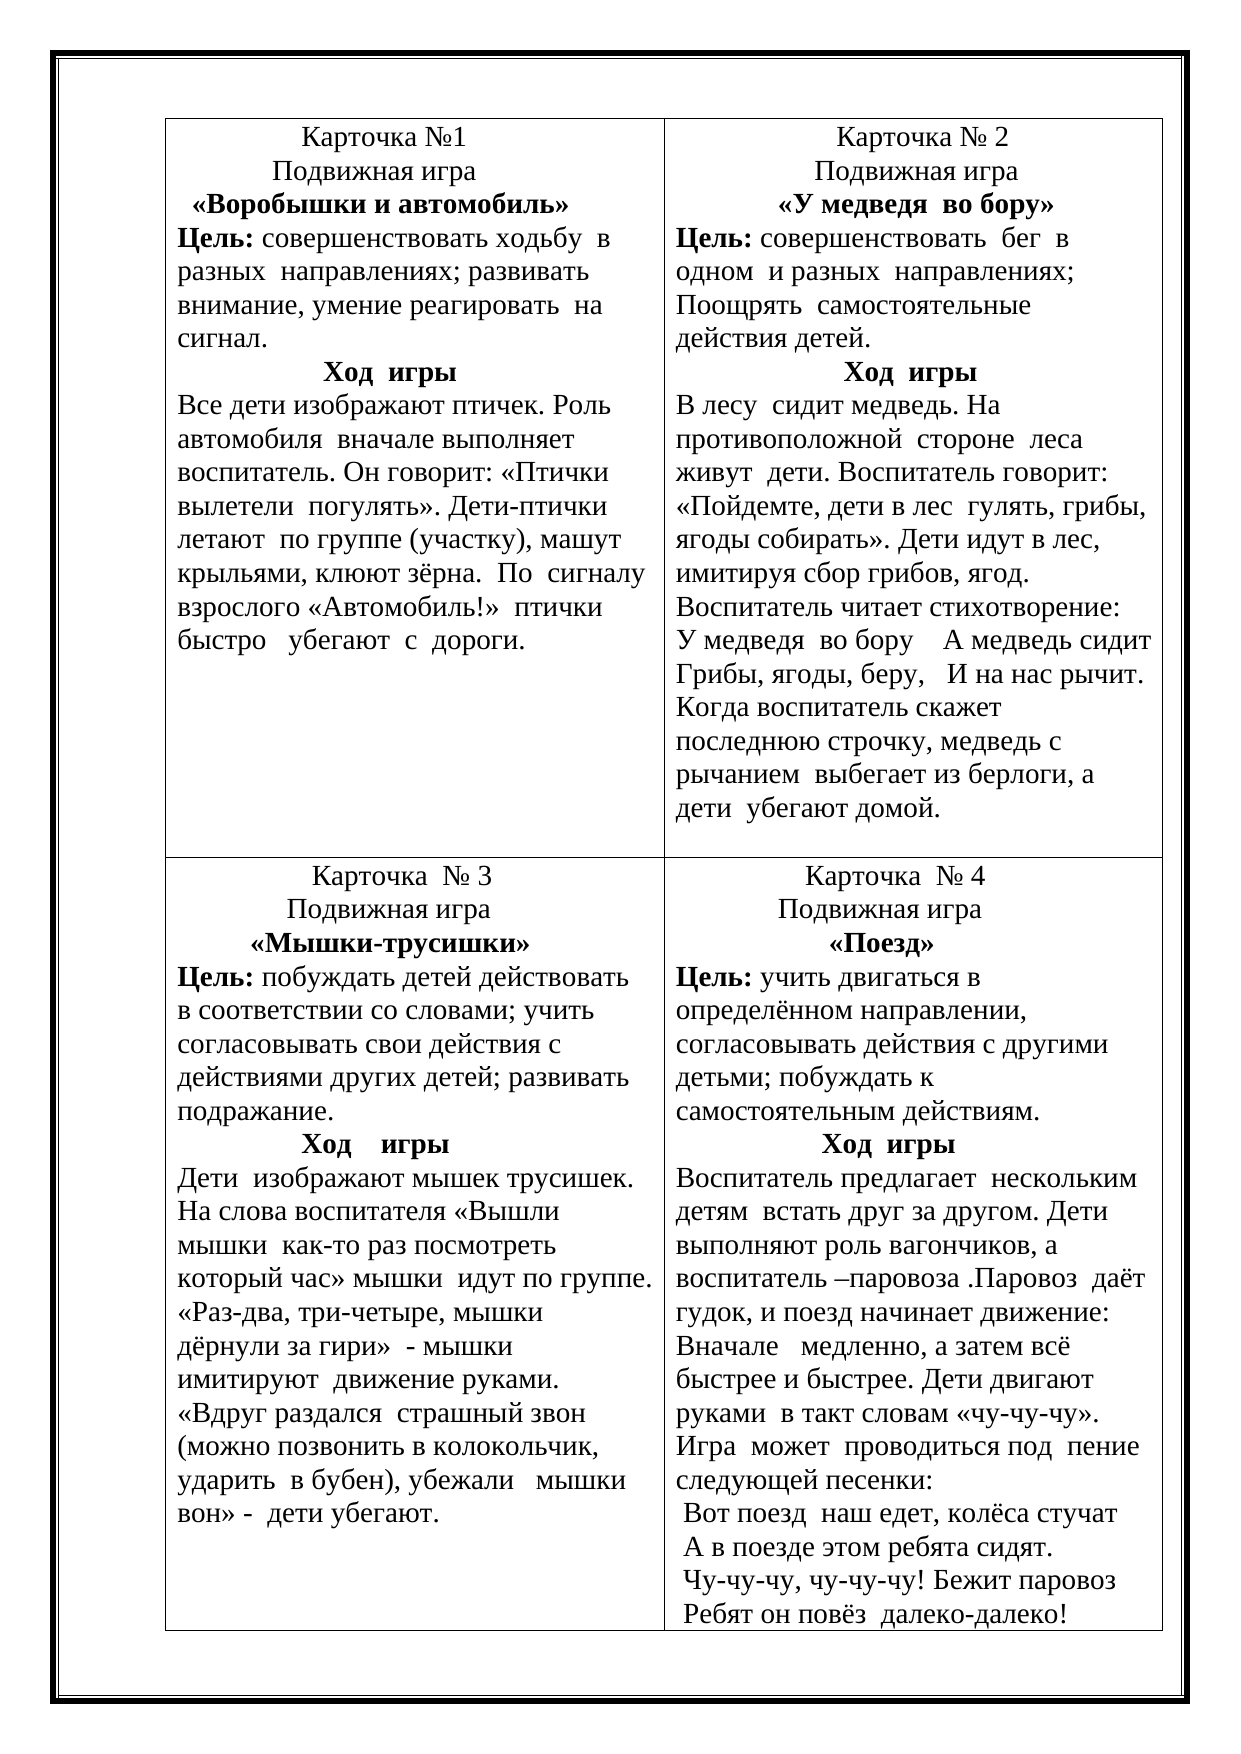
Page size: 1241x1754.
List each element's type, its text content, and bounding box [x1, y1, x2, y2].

table_header Карточка №1 Подвижная игра «Воробышки и автомобиль» Цель: совершенствовать ходьбу в разных направлениях; развивать внимание, умение реагировать на сигнал. Ход игры Все дети изображают птичек. Роль автомобиля вначале выполняет воспитатель. Он говорит: «Птички вылетели погулять». Дети-птички летают по группе (участку), машут крыльями, клюют зёрна. По сигналу взрослого «Автомобиль!» птички быстро убегают с дороги. [166, 119, 664, 857]
table_cell Карточка № 3 Подвижная игра «Мышки-трусишки» Цель: побуждать детей действовать в соответствии со словами; учить согласовывать свои действия с действиями других детей; развивать подражание. Ход игры Дети изображают мышек трусишек. На слова воспитателя «Вышли мышки как-то раз посмотреть который час» мышки идут по группе. «Раз-два, три-четыре, мышки дёрнули за гири» - мышки имитируют движение руками. «Вдруг раздался страшный звон (можно позвонить в колокольчик, ударить в бубен), убежали мышки вон» - дети убегают. [166, 858, 664, 1629]
table_cell Карточка № 4 Подвижная игра «Поезд» Цель: учить двигаться в определённом направлении, согласовывать действия с другими детьми; побуждать к самостоятельным действиям. Ход игры Воспитатель предлагает нескольким детям встать друг за другом. Дети выполняют роль вагончиков, а воспитатель –паровоза .Паровоз даёт гудок, и поезд начинает движение: Вначале медленно, а затем всё быстрее и быстрее. Дети двигают руками в такт словам «чу-чу-чу». Игра может проводиться под пение следующей песенки: Вот поезд наш едет, колёса стучат А в поезде этом ребята сидят. Чу-чу-чу, чу-чу-чу! Бежит паровоз Ребят он повёз далеко-далеко! [665, 858, 1162, 1629]
table_header Карточка № 2 Подвижная игра «У медведя во бору» Цель: совершенствовать бег в одном и разных направлениях; Поощрять самостоятельные действия детей. Ход игры В лесу сидит медведь. На противоположной стороне леса живут дети. Воспитатель говорит: «Пойдемте, дети в лес гулять, грибы, ягоды собирать». Дети идут в лес, имитируя сбор грибов, ягод. Воспитатель читает стихотворение: У медведя во бору А медведь сидит Грибы, ягоды, беру, И на нас рычит. Когда воспитатель скажет последнюю строчку, медведь с рычанием выбегает из берлоги, а дети убегают домой. [665, 119, 1162, 857]
